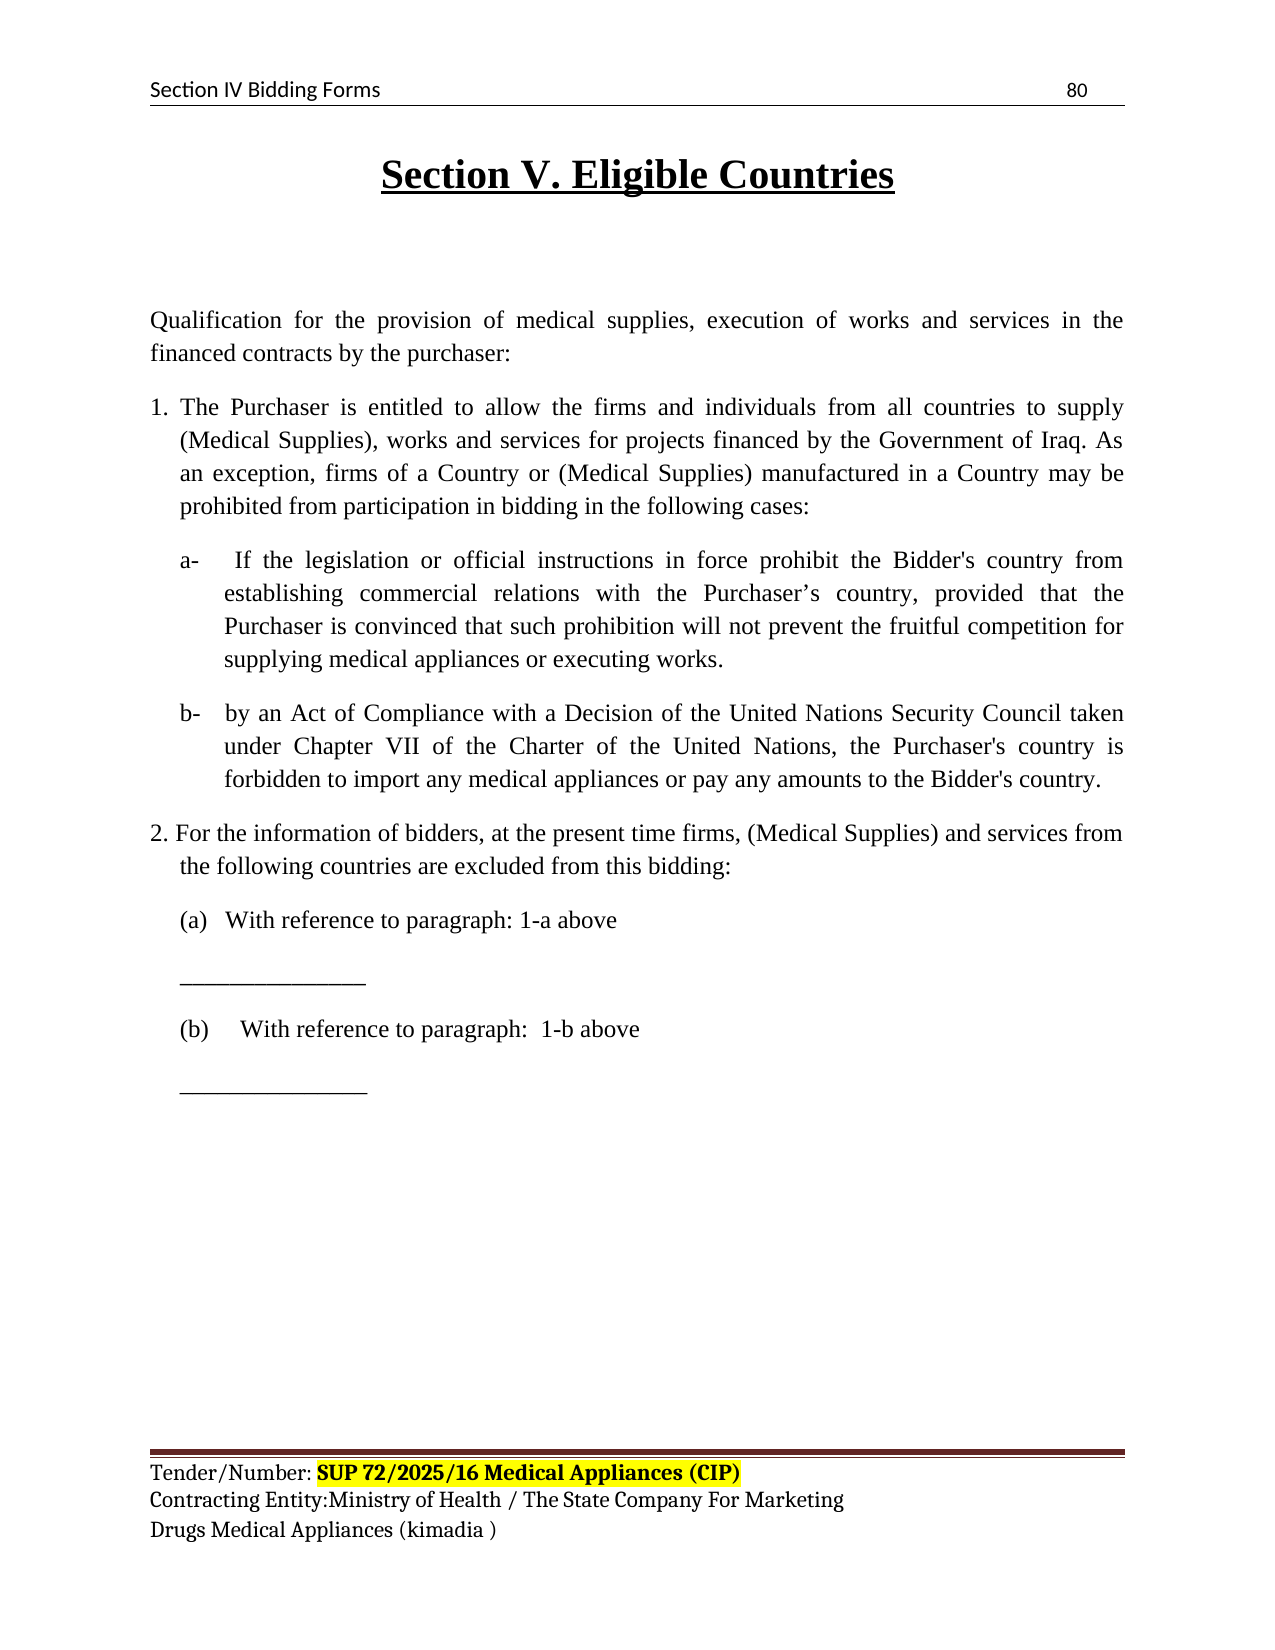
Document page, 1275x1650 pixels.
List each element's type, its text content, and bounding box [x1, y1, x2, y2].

text _______________ [179, 1068, 1125, 1097]
text b- by an Act of Compliance with a Decision of the United Nations Security Council taken under Chapter VII of the Charter of the United Nations, the Purchaser's country is forbidden to import any medical appliances or pay any amounts to the Bidder's country. [179, 698, 1125, 793]
text a- If the legislation or official instructions in force prohibit the Bidder's country from establishing commercial relations with the Purchaser’s country, provided that the Purchaser is convinced that such prohibition will not prevent the fruitful competition for supplying medical appliances or executing works. [179, 545, 1125, 673]
text 2. For the information of bidders, at the present time firms, (Medical Supplies) and services from the following countries are excluded from this bidding: [150, 818, 1125, 879]
text (a) With reference to paragraph: 1-a above [179, 905, 1125, 933]
text (b) With reference to paragraph: 1-b above [179, 1014, 1125, 1043]
text 1. The Purchaser is entitled to allow the firms and individuals from all countries to supply (Medical Supplies), works and services for projects financed by the Government of Iraq. As an exception, firms of a Country or (Medical Supplies) manufactured in a Country may be prohibited from participation in bidding in the following cases: [150, 392, 1125, 520]
text _______________ [179, 958, 1125, 989]
text Qualification for the provision of medical supplies, execution of works and services in the financed contracts by the purchaser: [150, 305, 1125, 367]
text Section V. Eligible Countries [150, 150, 1125, 198]
